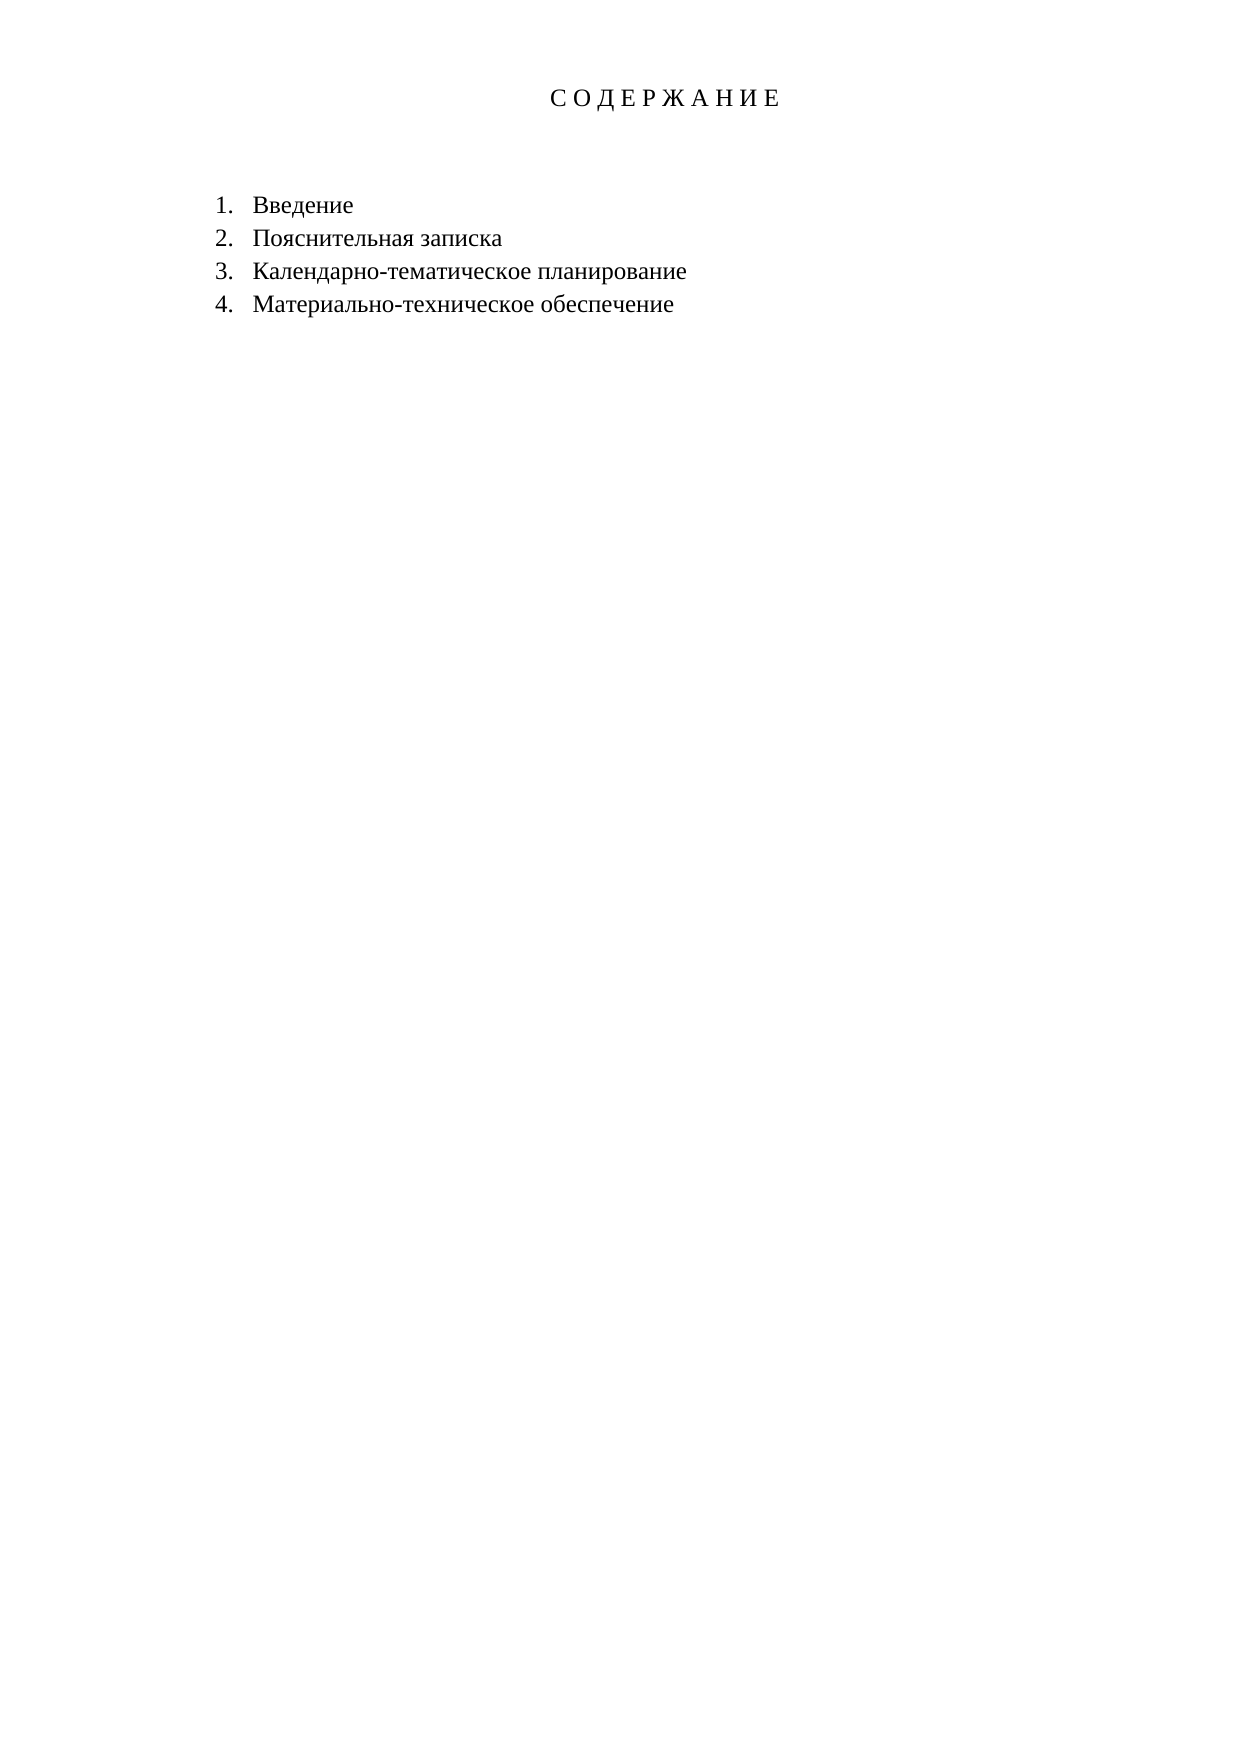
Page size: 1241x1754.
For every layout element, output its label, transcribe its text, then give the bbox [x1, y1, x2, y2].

list Пояснительная записка [215, 223, 1152, 252]
list Календарно-тематическое планирование [215, 256, 1152, 285]
list Материально-техническое обеспечение [215, 289, 1152, 318]
list Введение [215, 190, 1152, 219]
text С О Д Е Р Ж А Н И Е [177, 83, 1152, 111]
